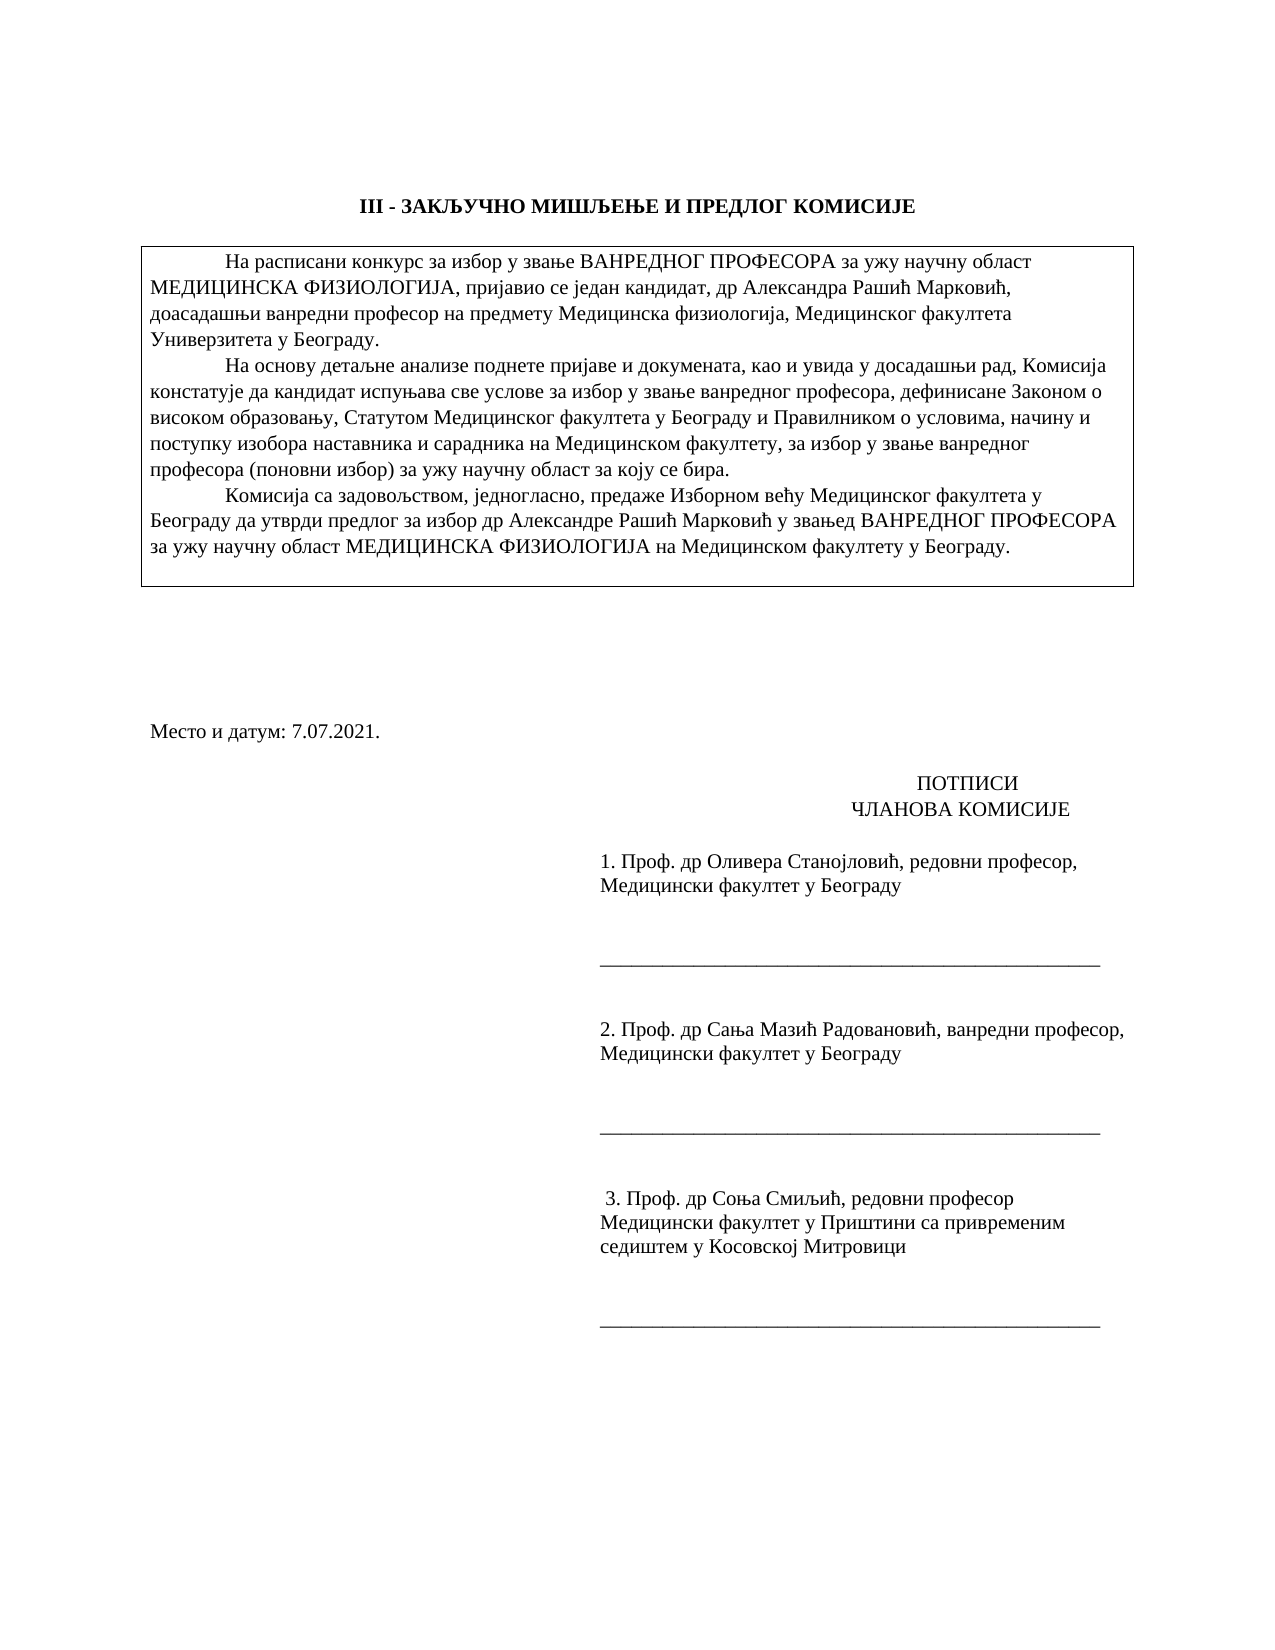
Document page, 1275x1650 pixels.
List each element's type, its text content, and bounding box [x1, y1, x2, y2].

text Место и датум: 7.07.2021. [150, 719, 1125, 743]
text ________________________________________________ [150, 945, 1125, 969]
text 1. Проф. др Оливера Станојловић, редовни професор, [525, 849, 1125, 873]
text 2. Проф. др Сања Мазић Радовановић, ванредни професор, [150, 1017, 1125, 1041]
text III - ЗАКЉУЧНО МИШЉЕЊЕ И ПРЕДЛОГ КОМИСИЈЕ [150, 194, 1125, 218]
text Медицински факултет у Београду [150, 1041, 1125, 1065]
text седиштем у Косовској Митровици [225, 1234, 1125, 1258]
text ЧЛАНОВА КОМИСИЈЕ [150, 797, 1125, 821]
text ________________________________________________ [150, 1306, 1125, 1330]
text На основу детаљне анализе поднете пријаве и докумената, као и увида у досадашњи рад, Комисија констатује да кандидат испуњава све услове за избор у звање ванредног професора, дефинисане Законом о високом образовању, Статутом Медицинског факултета у Београду и Правилником о условима, начину и поступку изобора наставника и сарадника на Медицинском факултету, за избор у звање ванредног професора (поновни избор) за ужу научну област за коју се бира. [142, 350, 1133, 479]
text 3. Проф. др Соња Смиљић, редовни професор [150, 1186, 1125, 1210]
text Медицински факултет у Приштини са привременим [225, 1210, 1125, 1234]
text ________________________________________________ [150, 1113, 1125, 1137]
text На расписани конкурс за избор у звање ВАНРЕДНОГ ПРОФЕСОРА за ужу научну област МЕДИЦИНСКА ФИЗИОЛОГИЈА, пријавио се један кандидат, др Александра Рашић Марковић, доасадашњи ванредни професор на предмету Медицинска физиологија, Медицинског факултета Универзитета у Београду. [142, 247, 1133, 350]
text Комисија са задовољством, једногласно, предаже Изборном већу Медицинског факултета у Београду да утврди предлог за избор др Александре Рашић Марковић у звањед ВАНРЕДНОГ ПРОФЕСОРА за ужу научну област МЕДИЦИНСКА ФИЗИОЛОГИЈА на Медицинском факултету у Београду. [142, 479, 1133, 558]
text ПОТПИСИ [150, 771, 1125, 795]
text Медицински факултет у Београду [525, 873, 1125, 897]
